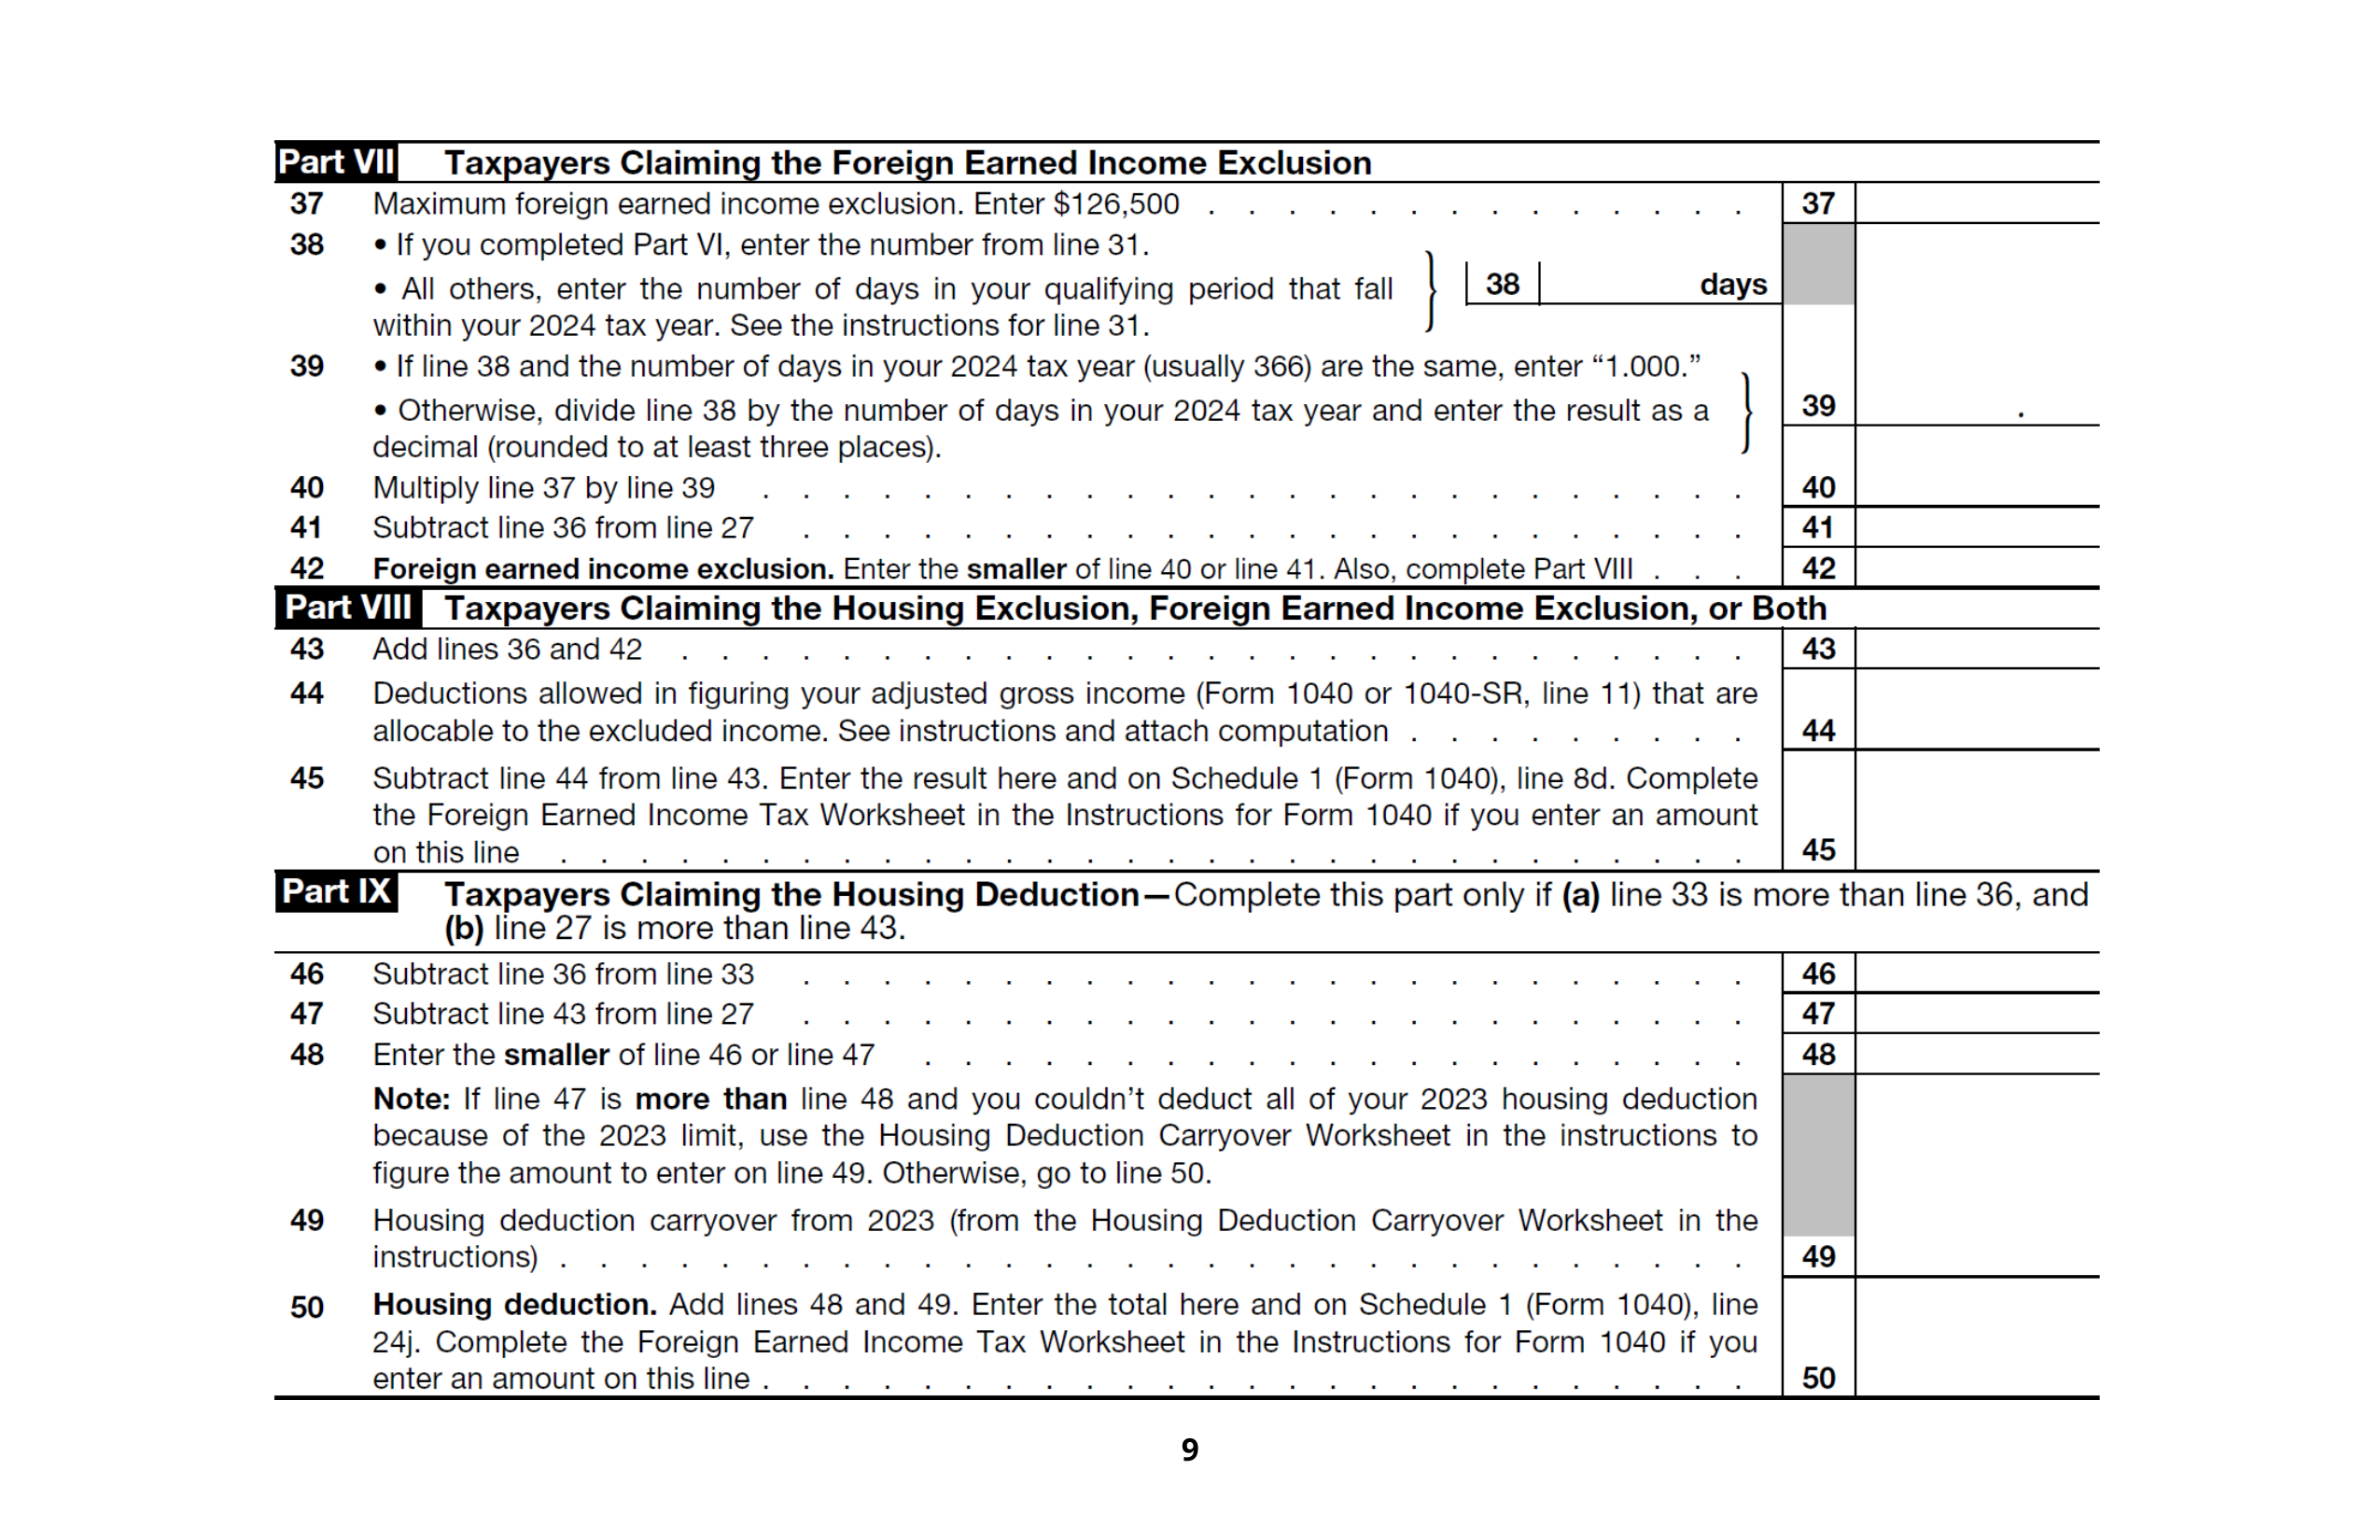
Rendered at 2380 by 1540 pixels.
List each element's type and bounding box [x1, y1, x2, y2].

picture [268, 140, 2112, 1400]
